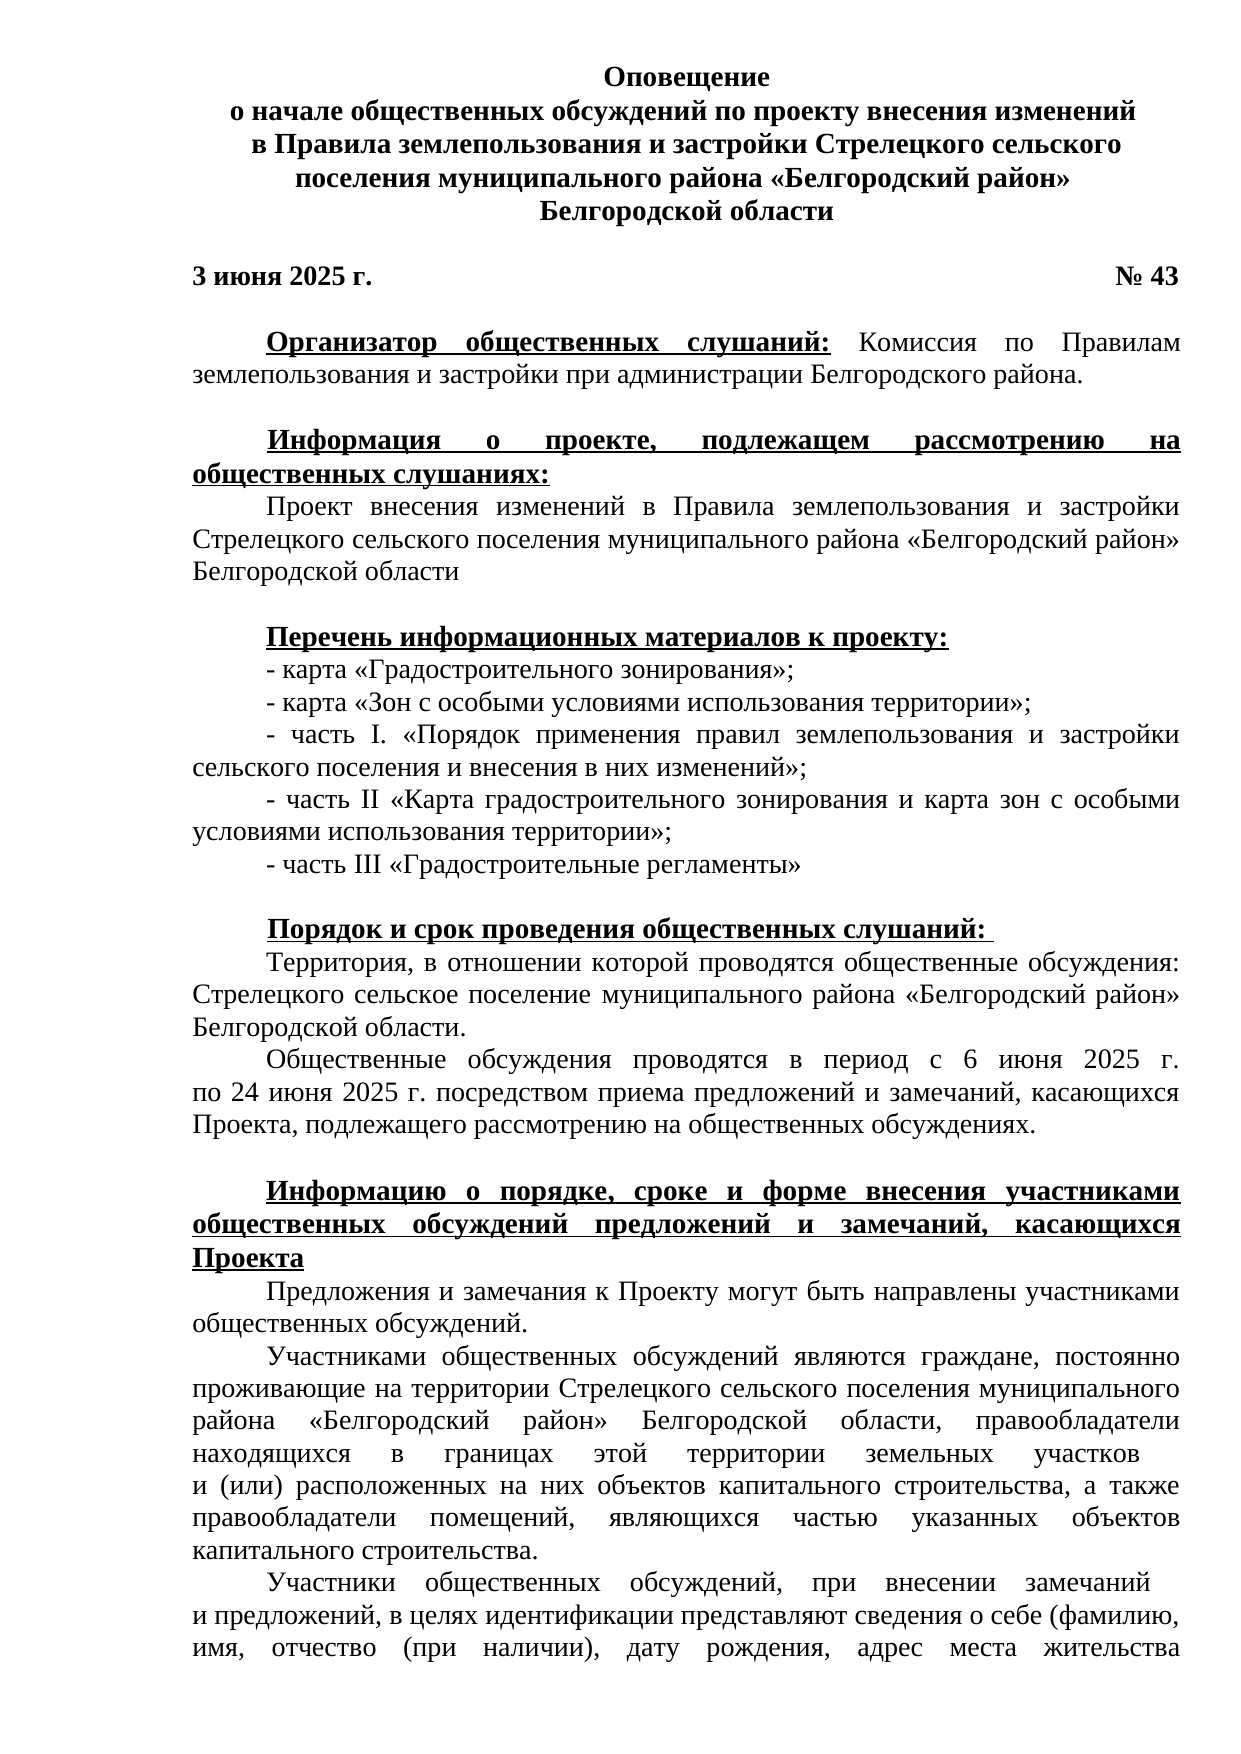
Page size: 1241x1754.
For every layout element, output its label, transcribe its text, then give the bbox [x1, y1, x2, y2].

text о начале общественных обсуждений по проекту внесения изменений в Правила землепользования и застройки Стрелецкого сельского поселения муниципального района «Белгородский район» Белгородской области [192, 93, 1181, 227]
text - часть II «Карта градостроительного зонирования и карта зон с особыми условиями использования территории»; [192, 782, 1181, 847]
text Участниками общественных обсуждений являются граждане, постоянно проживающие на территории Стрелецкого сельского поселения муниципального района «Белгородский район» Белгородской области, правообладатели находящихся в границах этой территории земельных участков и (или) расположенных на них объектов капитального строительства, а также правообладатели помещений, являющихся частью указанных объектов капитального строительства. [192, 1338, 1181, 1565]
text Территория, в отношении которой проводятся общественные обсуждения: Стрелецкого сельское поселение муниципального района «Белгородский район» Белгородской области. [192, 945, 1181, 1042]
text Перечень информационных материалов к проекту: [192, 619, 1181, 652]
text Организатор общественных слушаний: Комиссия по Правилам землепользования и застройки при администрации Белгородского района. [192, 324, 1181, 390]
text Оповещение [192, 59, 1181, 93]
text Информацию о порядке, сроке и форме внесения участниками общественных обсуждений предложений и замечаний, касающихся Проекта [192, 1173, 1181, 1236]
text Проект внесения изменений в Правила землепользования и застройки Стрелецкого сельского поселения муниципального района «Белгородский район» Белгородской области [192, 489, 1181, 587]
text Предложения и замечания к Проекту могут быть направлены участниками общественных обсуждений. [192, 1274, 1181, 1338]
text Информация о проекте, подлежащем рассмотрению на общественных слушаниях: [192, 422, 1181, 489]
text 3 июня 2025 г. № 43 [192, 259, 1196, 292]
text Порядок и срок проведения общественных слушаний: [192, 912, 1181, 945]
text - карта «Зон с особыми условиями использования территории»; [192, 685, 1181, 717]
text - карта «Градостроительного зонирования»; [192, 652, 1181, 685]
text Информацию о порядке, сроке и форме внесения участниками общественных обсуждений предложений и замечаний, касающихся Проекта [192, 1237, 1181, 1274]
text - часть I. «Порядок применения правил землепользования и застройки сельского поселения и внесения в них изменений»; [192, 717, 1181, 782]
text - часть III «Градостроительные регламенты» [192, 847, 1181, 879]
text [192, 1565, 1181, 1662]
text Общественные обсуждения проводятся в период с 6 июня 2025 г. по 24 июня 2025 г. посредством приема предложений и замечаний, касающихся Проекта, подлежащего рассмотрению на общественных обсуждениях. [192, 1042, 1181, 1139]
